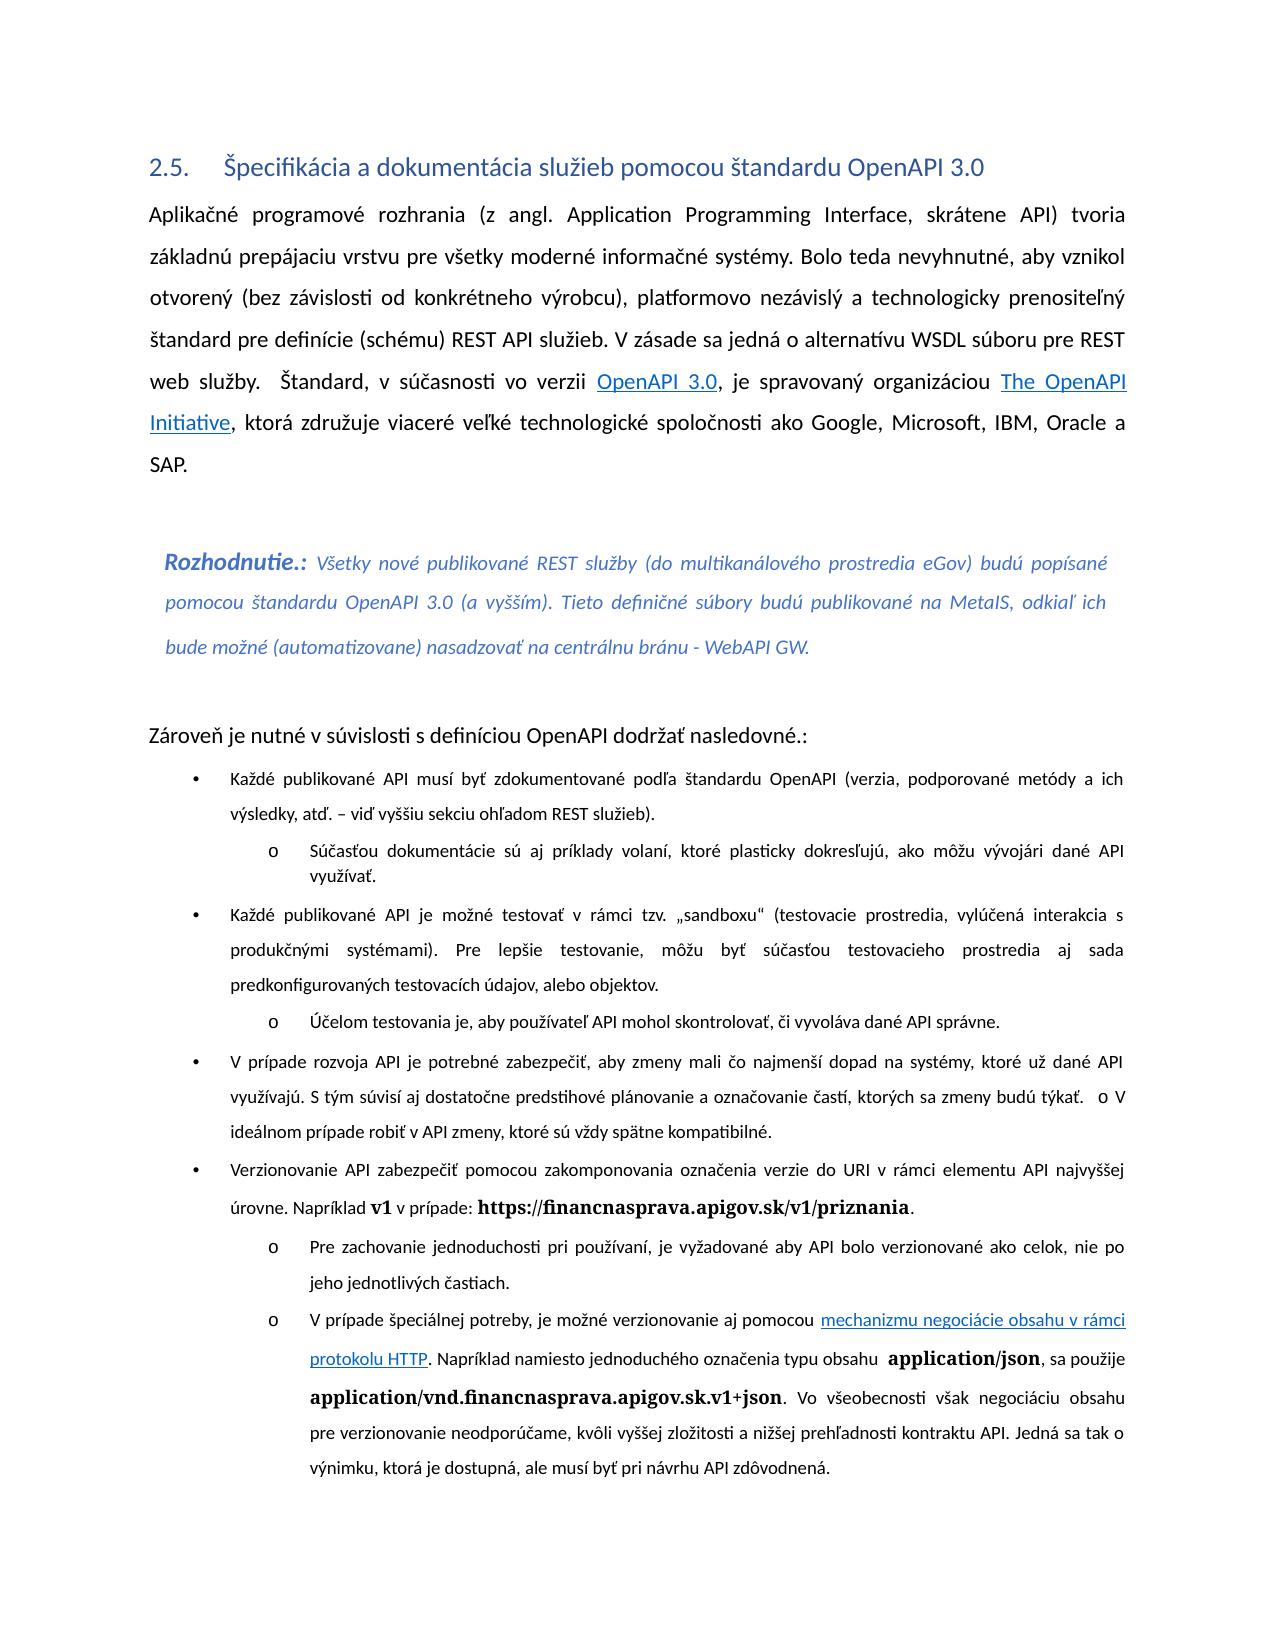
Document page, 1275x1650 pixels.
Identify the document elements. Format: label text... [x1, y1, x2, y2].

list Pre zachovanie jednoduchosti pri používaní, je vyžadované aby API bolo verzionované ako celok, nie po jeho jednotlivých častiach. [268, 1235, 1126, 1294]
text Rozhodnutie.: Všetky nové publikované REST služby (do multikanálového prostredia eGov) budú popísané pomocou štandardu OpenAPI 3.0 (a vyšším). Tieto definičné súbory budú publikované na MetaIS, odkiaľ ich bude možné (automatizovane) nasadzovať na centrálnu bránu - WebAPI GW. [164, 546, 1110, 661]
subtitle Špecifikácia a dokumentácia služieb pomocou štandardu OpenAPI 3.0 [148, 150, 1130, 183]
list Každé publikované API je možné testovať v rámci tzv. „sandboxu“ (testovacie prostredia, vylúčená interakcia s produkčnými systémami). Pre lepšie testovanie, môžu byť súčasťou testovacieho prostredia aj sada predkonfigurovaných testovacích údajov, alebo objektov. [193, 903, 1126, 996]
list Verzionovanie API zabezpečiť pomocou zakomponovania označenia verzie do URI v rámci elementu API najvyššej úrovne. Napríklad v1 v prípade: https://financnasprava.apigov.sk/v1/priznania. [193, 1158, 1126, 1219]
text Aplikačné programové rozhrania (z angl. Application Programming Interface, skrátene API) tvoria základnú prepájaciu vrstvu pre všetky moderné informačné systémy. Bolo teda nevyhnutné, aby vznikol otvorený (bez závislosti od konkrétneho výrobcu), platformovo nezávislý a technologicky prenositeľný štandard pre definície (schému) REST API služieb. V zásade sa jedná o alternatívu WSDL súboru pre REST web služby. Štandard, v súčasnosti vo verzii OpenAPI 3.0, je spravovaný organizáciou The OpenAPI Initiative, ktorá združuje viaceré veľké technologické spoločnosti ako Google, Microsoft, IBM, Oracle a SAP. [148, 200, 1127, 478]
list Účelom testovania je, aby používateľ API mohol skontrolovať, či vyvoláva dané API správne. [268, 1010, 1126, 1034]
list Každé publikované API musí byť zdokumentované podľa štandardu OpenAPI (verzia, podporované metódy a ich výsledky, atď. – viď vyššiu sekciu ohľadom REST služieb). [193, 767, 1126, 825]
list V prípade rozvoja API je potrebné zabezpečiť, aby zmeny mali čo najmenší dopad na systémy, ktoré už dané API využívajú. S tým súvisí aj dostatočne predstihové plánovanie a označovanie častí, ktorých sa zmeny budú týkať. o V ideálnom prípade robiť v API zmeny, ktoré sú vždy spätne kompatibilné. [193, 1050, 1126, 1144]
list Súčasťou dokumentácie sú aj príklady volaní, ktoré plasticky dokresľujú, ako môžu vývojári dané API využívať. [268, 839, 1126, 888]
text Zároveň je nutné v súvislosti s definíciou OpenAPI dodržať nasledovné.: [148, 721, 1127, 749]
list V prípade špeciálnej potreby, je možné verzionovanie aj pomocou mechanizmu negociácie obsahu v rámci protokolu HTTP. Napríklad namiesto jednoduchého označenia typu obsahu application/json, sa použije application/vnd.financnasprava.apigov.sk.v1+json. Vo všeobecnosti však negociáciu obsahu pre verzionovanie neodporúčame, kvôli vyššej zložitosti a nižšej prehľadnosti kontraktu API. Jedná sa tak o výnimku, ktorá je dostupná, ale musí byť pri návrhu API zdôvodnená. [268, 1308, 1126, 1479]
